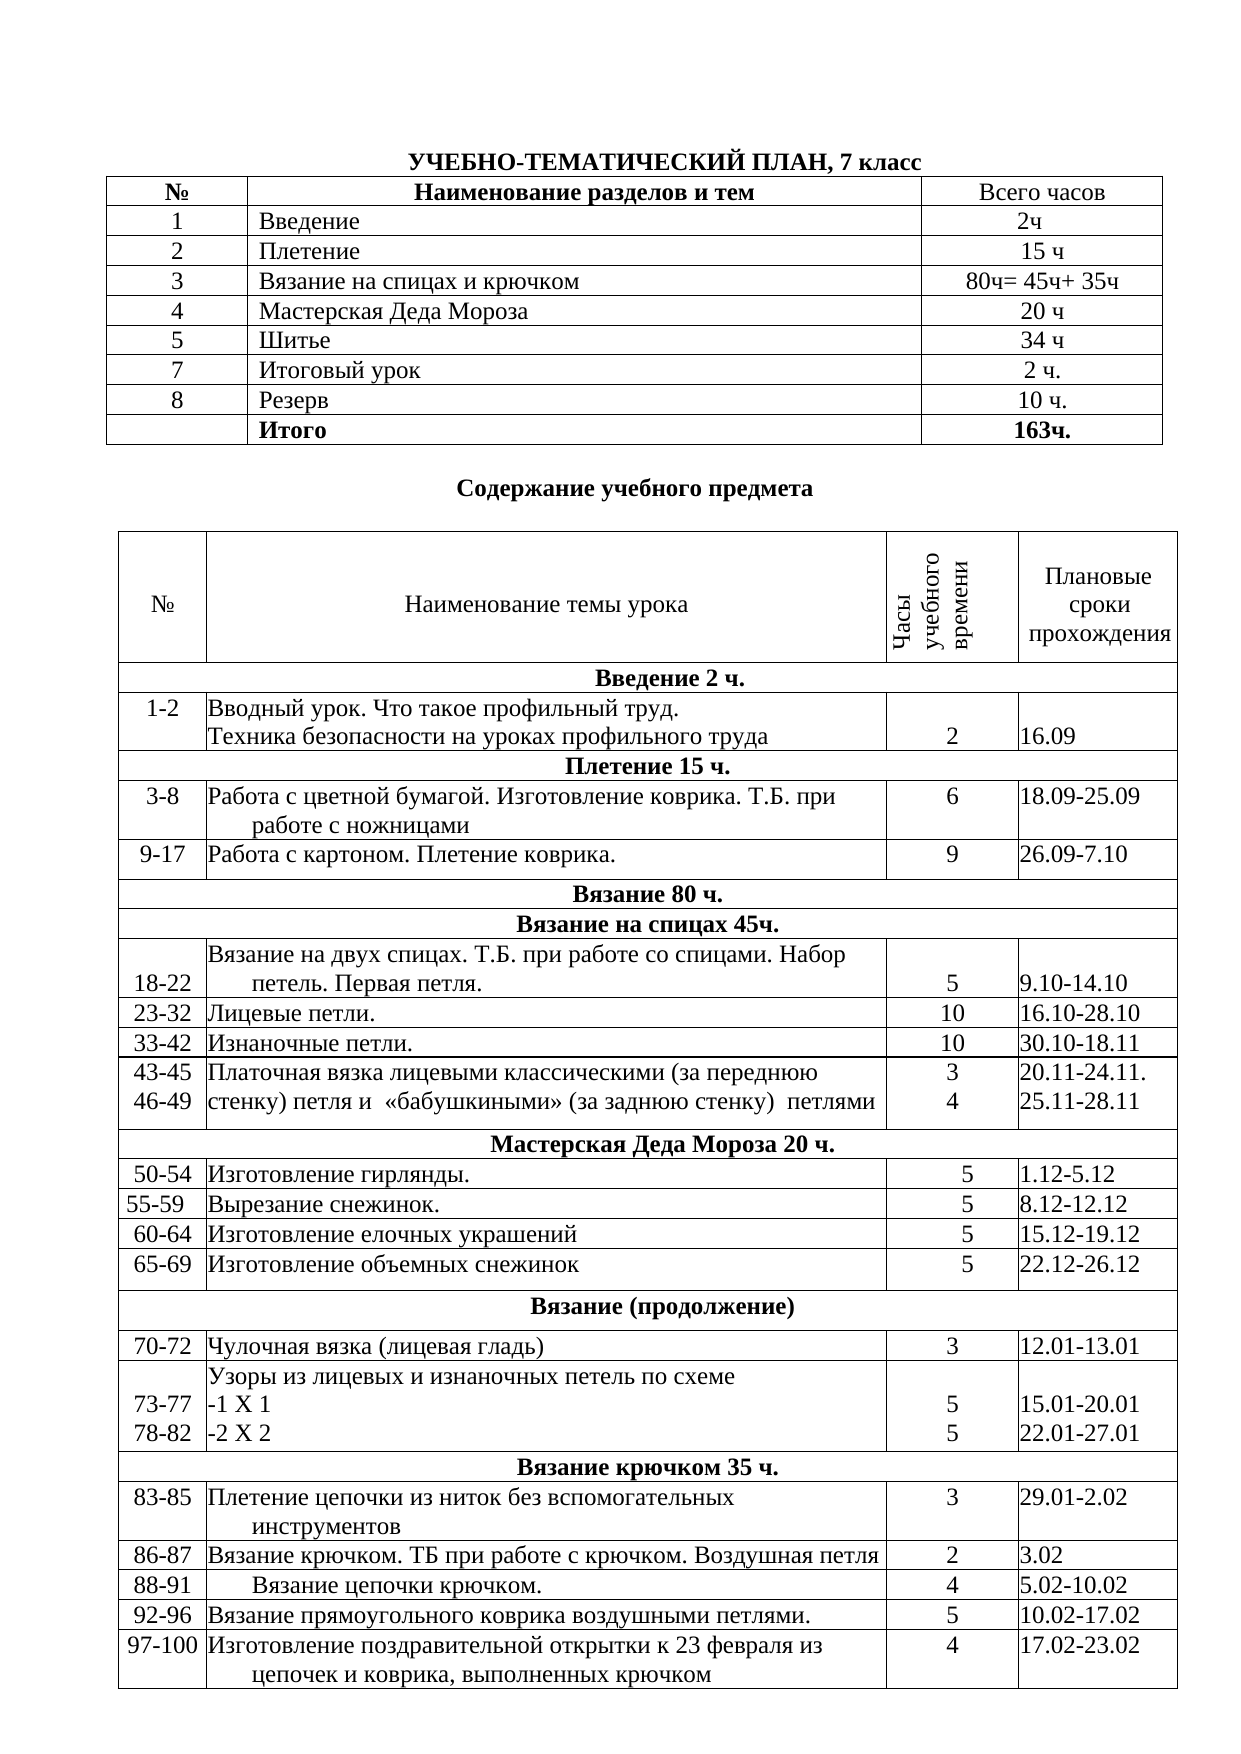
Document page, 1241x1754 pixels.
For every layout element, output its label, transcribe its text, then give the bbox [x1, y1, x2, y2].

table_cell 80ч= 45ч+ 35ч [922, 266, 1162, 295]
table_cell 3.02 [1019, 1541, 1177, 1569]
table_cell 5 [887, 1189, 1018, 1218]
table_cell Вязание (продолжение) [119, 1291, 1177, 1330]
table_header Часы учебного времени [887, 532, 1018, 662]
table_cell 70-72 [119, 1331, 206, 1360]
table_cell Чулочная вязка (лицевая гладь) [207, 1331, 886, 1360]
table_cell 29.01-2.02 [1019, 1482, 1177, 1539]
text УЧЕБНО-ТЕМАТИЧЕСКИЙ ПЛАН, 7 класс [118, 147, 1152, 176]
table_cell 10 [887, 1028, 1018, 1056]
table_cell Вязание 80 ч. [119, 880, 1177, 908]
table_cell Изнаночные петли. [207, 1028, 886, 1056]
table_cell 2ч [922, 206, 1162, 235]
table_cell 86-87 [119, 1541, 206, 1569]
table_cell Мастерская Деда Мороза 20 ч. [119, 1130, 1177, 1158]
table_cell 50-54 [119, 1159, 206, 1188]
table_cell 5 [107, 326, 247, 354]
table_cell 8 [107, 385, 247, 414]
table_cell 17.02-23.02 [1019, 1630, 1177, 1687]
table_cell 5 5 [887, 1361, 1018, 1451]
table_cell 2 ч. [922, 355, 1162, 384]
table_cell 16.10-28.10 [1019, 998, 1177, 1027]
table_header Всего часов [922, 177, 1162, 205]
table_cell 3 [887, 1331, 1018, 1360]
table_cell 4 [887, 1630, 1018, 1687]
table_cell Итоговый урок [248, 355, 921, 384]
table_cell 26.09-7.10 [1019, 840, 1177, 878]
table_cell Резерв [248, 385, 921, 414]
table_cell 88-91 [119, 1570, 206, 1599]
table_cell Введение 2 ч. [119, 663, 1177, 692]
table_cell 65-69 [119, 1249, 206, 1290]
table_cell 15.01-20.01 22.01-27.01 [1019, 1361, 1177, 1451]
table_cell 15.12-19.12 [1019, 1219, 1177, 1248]
table_cell Вязание на спицах 45ч. [119, 909, 1177, 938]
table_cell Плетение цепочки из ниток без вспомогательных инструментов [207, 1482, 886, 1539]
table_cell Вязание крючком 35 ч. [119, 1452, 1177, 1481]
table_cell Работа с цветной бумагой. Изготовление коврика. Т.Б. при работе с ножницами [207, 781, 886, 838]
table_header Плановые сроки прохождения [1019, 532, 1177, 662]
table_header № [107, 177, 247, 205]
table_cell 2 [887, 693, 1018, 750]
table_cell Изготовление гирлянды. [207, 1159, 886, 1188]
table_cell 3-8 [119, 781, 206, 838]
table_cell Итого [248, 415, 921, 444]
table_cell Работа с картоном. Плетение коврика. [207, 840, 886, 878]
table_cell Вырезание снежинок. [207, 1189, 886, 1218]
table_cell 5 [887, 1600, 1018, 1629]
table_cell Платочная вязка лицевыми классическими (за переднюю стенку) петля и «бабушкиными» (за заднюю стенку) петлями [207, 1058, 886, 1128]
table_header Наименование темы урока [207, 532, 886, 662]
table_cell 18-22 [119, 939, 206, 997]
table_cell Плетение [248, 236, 921, 265]
table_cell 9 [887, 840, 1018, 878]
table_cell 60-64 [119, 1219, 206, 1248]
table_cell 5 [887, 939, 1018, 997]
table_cell 4 [887, 1570, 1018, 1599]
table_cell 2 [107, 236, 247, 265]
table_cell 30.10-18.11 [1019, 1028, 1177, 1056]
table_cell Вязание крючком. ТБ при работе с крючком. Воздушная петля [207, 1541, 886, 1569]
table_cell Изготовление елочных украшений [207, 1219, 886, 1248]
table_cell 33-42 [119, 1028, 206, 1056]
text Содержание учебного предмета [118, 473, 1152, 502]
table_cell 8.12-12.12 [1019, 1189, 1177, 1218]
table_cell Вязание цепочки крючком. [207, 1570, 886, 1599]
table_cell Мастерская Деда Мороза [248, 296, 921, 324]
table_cell 23-32 [119, 998, 206, 1027]
table_cell Изготовление объемных снежинок [207, 1249, 886, 1290]
table_cell 5.02-10.02 [1019, 1570, 1177, 1599]
table_cell 22.12-26.12 [1019, 1249, 1177, 1290]
table_cell 43-45 46-49 [119, 1058, 206, 1128]
table_cell 16.09 [1019, 693, 1177, 750]
table_cell 10 [887, 998, 1018, 1027]
table_cell 92-96 [119, 1600, 206, 1629]
table_cell Плетение 15 ч. [119, 751, 1177, 780]
table_cell Лицевые петли. [207, 998, 886, 1027]
table_header Наименование разделов и тем [248, 177, 921, 205]
table_cell 15 ч [922, 236, 1162, 265]
table_header № [119, 532, 206, 662]
table_cell Вязание на спицах и крючком [248, 266, 921, 295]
table_cell Введение [248, 206, 921, 235]
table_cell 1-2 [119, 693, 206, 750]
table_cell 10.02-17.02 [1019, 1600, 1177, 1629]
table_cell Шитье [248, 326, 921, 354]
table_cell 73-77 78-82 [119, 1361, 206, 1451]
table_cell Вязание на двух спицах. Т.Б. при работе со спицами. Набор петель. Первая петля. [207, 939, 886, 997]
table_cell 9-17 [119, 840, 206, 878]
table_cell 3 4 [887, 1058, 1018, 1128]
table_cell 18.09-25.09 [1019, 781, 1177, 838]
table_cell 20 ч [922, 296, 1162, 324]
table_cell 5 [887, 1249, 1018, 1290]
table_cell 55-59 [119, 1189, 206, 1218]
table_cell 4 [107, 296, 247, 324]
table_cell 34 ч [922, 326, 1162, 354]
table_cell [107, 415, 247, 444]
table_cell 5 [887, 1159, 1018, 1188]
table_cell 9.10-14.10 [1019, 939, 1177, 997]
table_cell 5 [887, 1219, 1018, 1248]
table_cell 7 [107, 355, 247, 384]
table_cell Изготовление поздравительной открытки к 23 февраля из цепочек и коврика, выполненных крючком [207, 1630, 886, 1687]
table_cell 20.11-24.11. 25.11-28.11 [1019, 1058, 1177, 1128]
table_cell 83-85 [119, 1482, 206, 1539]
table_cell 6 [887, 781, 1018, 838]
table_cell Вводный урок. Что такое профильный труд. Техника безопасности на уроках профильного труда [207, 693, 886, 750]
table_cell 163ч. [922, 415, 1162, 444]
table_cell 1 [107, 206, 247, 235]
table_cell 12.01-13.01 [1019, 1331, 1177, 1360]
table_cell 97-100 [119, 1630, 206, 1687]
table_cell 3 [107, 266, 247, 295]
table_cell Вязание прямоугольного коврика воздушными петлями. [207, 1600, 886, 1629]
table_cell 1.12-5.12 [1019, 1159, 1177, 1188]
table_cell 3 [887, 1482, 1018, 1539]
table_cell 2 [887, 1541, 1018, 1569]
table_cell 10 ч. [922, 385, 1162, 414]
table_cell Узоры из лицевых и изнаночных петель по схеме -1 Х 1 -2 Х 2 [207, 1361, 886, 1451]
